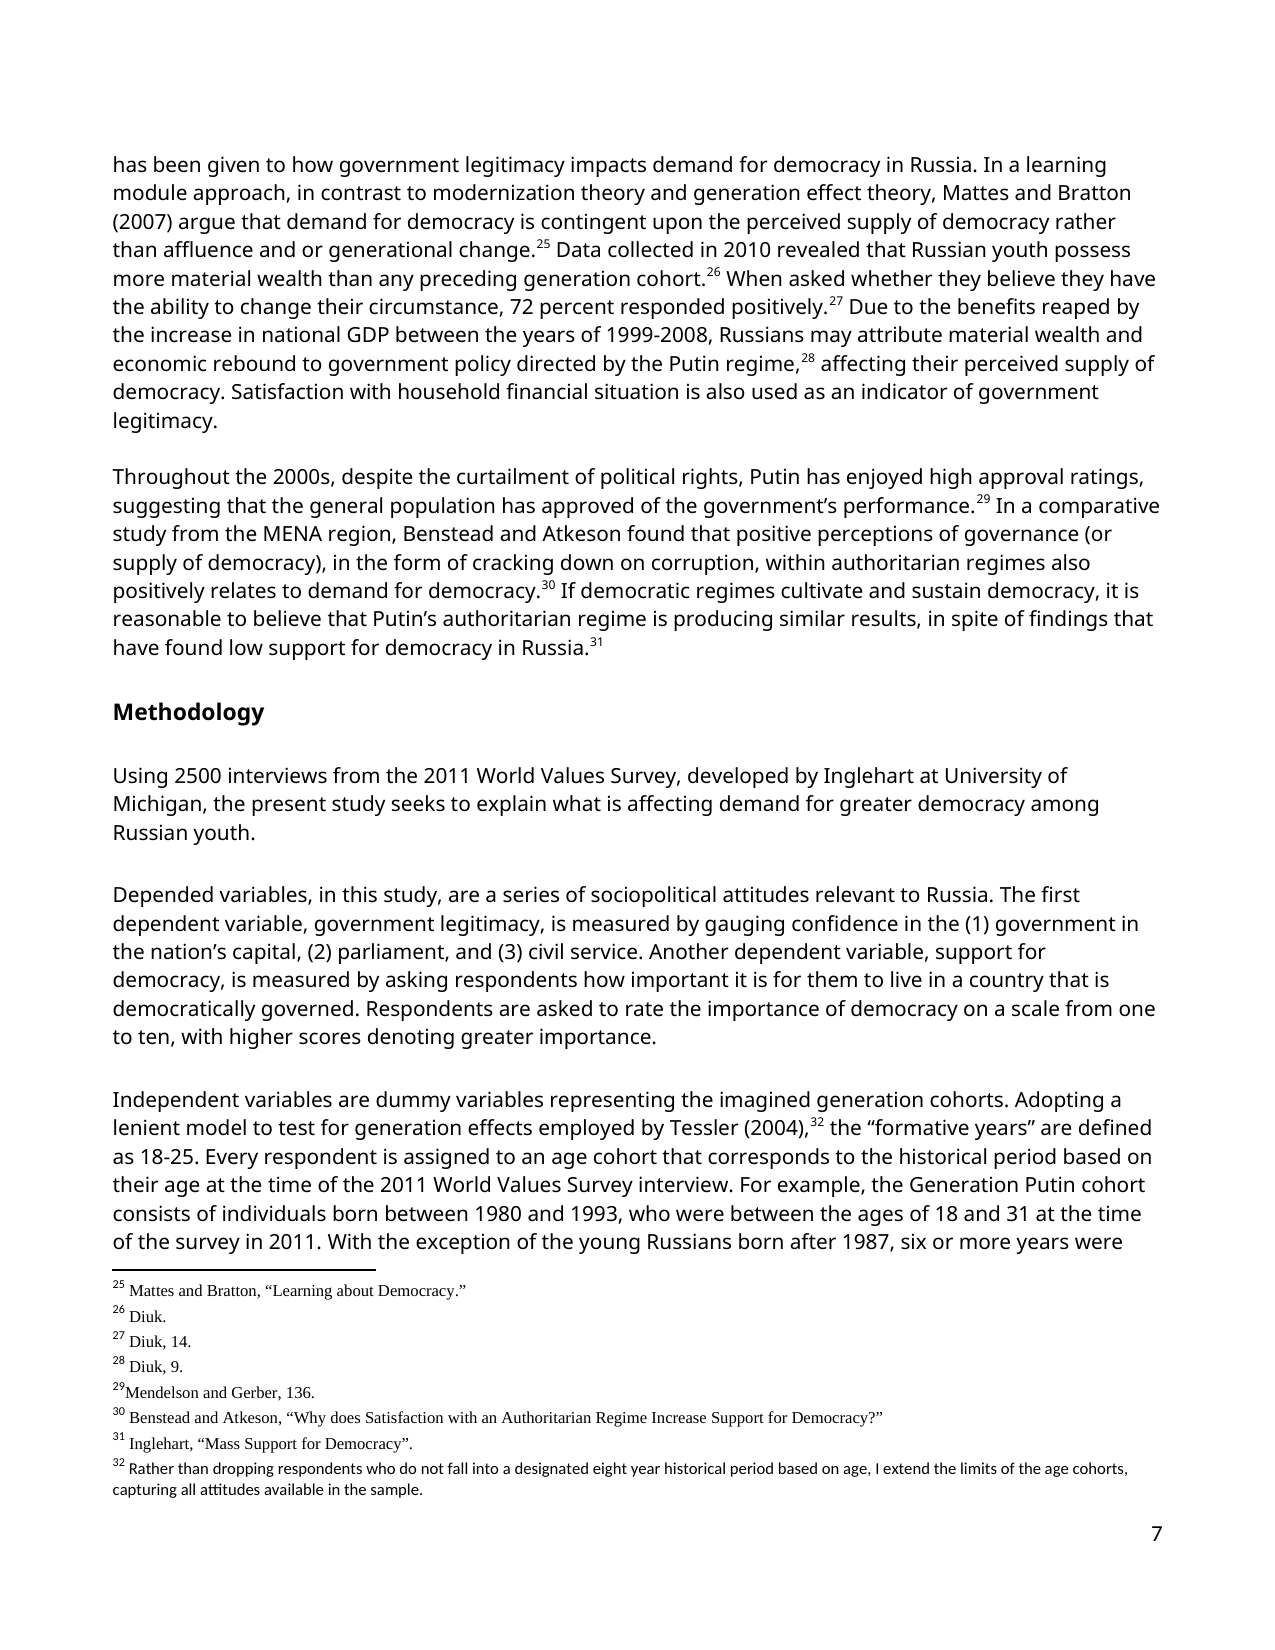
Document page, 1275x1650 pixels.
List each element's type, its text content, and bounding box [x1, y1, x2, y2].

text Throughout the 2000s, despite the curtailment of political rights, Putin has enjoyed high approval ratings, suggesting that the general population has approved of the government’s performance. In a comparative study from the MENA region, Benstead and Atkeson found that positive perceptions of governance (or supply of democracy), in the form of cracking down on corruption, within authoritarian regimes also positively relates to demand for democracy. If democratic regimes cultivate and sustain democracy, it is reasonable to believe that Putin’s authoritarian regime is producing similar results, in spite of findings that have found low support for democracy in Russia. [112, 462, 1162, 661]
text Depended variables, in this study, are a series of sociopolitical attitudes relevant to Russia. The first dependent variable, government legitimacy, is measured by gauging confidence in the (1) government in the nation’s capital, (2) parliament, and (3) civil service. Another dependent variable, support for democracy, is measured by asking respondents how important it is for them to live in a country that is democratically governed. Respondents are asked to rate the importance of democracy on a scale from one to ten, with higher scores denoting greater importance. [112, 880, 1162, 1051]
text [112, 1085, 1162, 1256]
text Using 2500 interviews from the 2011 World Values Survey, developed by Inglehart at University of Michigan, the present study seeks to explain what is affecting demand for greater democracy among Russian youth. [112, 761, 1162, 846]
text Methodology [112, 696, 1162, 727]
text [112, 150, 1162, 434]
